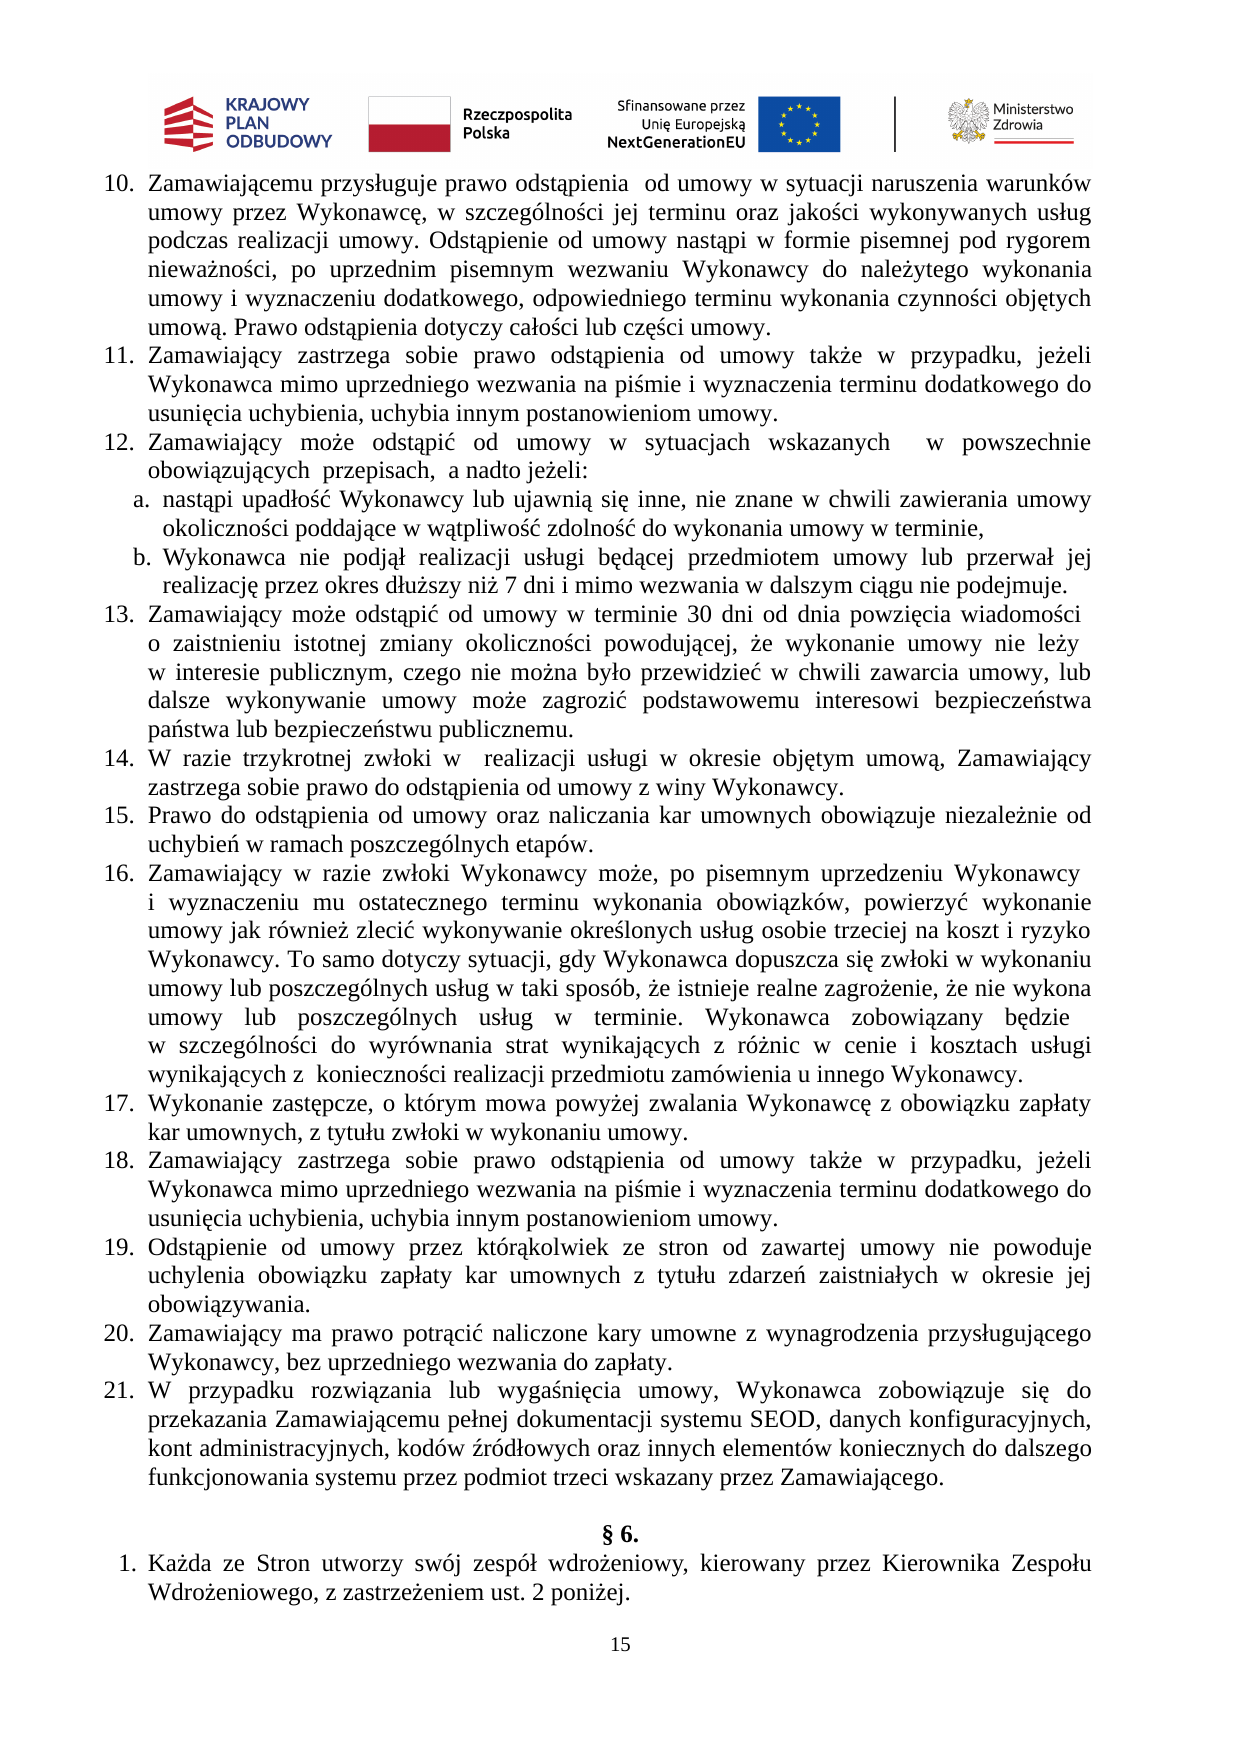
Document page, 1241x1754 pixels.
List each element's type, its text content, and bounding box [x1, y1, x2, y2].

list Wykonanie zastępcze, o którym mowa powyżej zwalania Wykonawcę z obowiązku zapłaty kar umownych, z tytułu zwłoki w wykonaniu umowy. [103, 1088, 1092, 1146]
list Wykonawca nie podjął realizacji usługi będącej przedmiotem umowy lub przerwał jej realizację przez okres dłuższy niż 7 dni i mimo wezwania w dalszym ciągu nie podejmuje. [133, 542, 1092, 599]
picture [147, 73, 1093, 169]
text § 6. [148, 1519, 1092, 1548]
list Zamawiający zastrzega sobie prawo odstąpienia od umowy także w przypadku, jeżeli Wykonawca mimo uprzedniego wezwania na piśmie i wyznaczenia terminu dodatkowego do usunięcia uchybienia, uchybia innym postanowieniom umowy. [103, 341, 1092, 427]
list Zamawiający może odstąpić od umowy w terminie 30 dni od dnia powzięcia wiadomości o zaistnieniu istotnej zmiany okoliczności powodującej, że wykonanie umowy nie leży w interesie publicznym, czego nie można było przewidzieć w chwili zawarcia umowy, lub dalsze wykonywanie umowy może zagrozić podstawowemu interesowi bezpieczeństwa państwa lub bezpieczeństwu publicznemu. [103, 599, 1092, 743]
list Zamawiający może odstąpić od umowy w sytuacjach wskazanych w powszechnie obowiązujących przepisach, a nadto jeżeli: [103, 427, 1092, 484]
list Odstąpienie od umowy przez którąkolwiek ze stron od zawartej umowy nie powoduje uchylenia obowiązku zapłaty kar umownych z tytułu zdarzeń zaistniałych w okresie jej obowiązywania. [103, 1232, 1092, 1318]
list Prawo do odstąpienia od umowy oraz naliczania kar umownych obowiązuje niezależnie od uchybień w ramach poszczególnych etapów. [103, 801, 1092, 858]
list Zamawiający w razie zwłoki Wykonawcy może, po pisemnym uprzedzeniu Wykonawcy i wyznaczeniu mu ostatecznego terminu wykonania obowiązków, powierzyć wykonanie umowy jak również zlecić wykonywanie określonych usług osobie trzeciej na koszt i ryzyko Wykonawcy. To samo dotyczy sytuacji, gdy Wykonawca dopuszcza się zwłoki w wykonaniu umowy lub poszczególnych usług w taki sposób, że istnieje realne zagrożenie, że nie wykona umowy lub poszczególnych usług w terminie. Wykonawca zobowiązany będzie w szczególności do wyrównania strat wynikających z różnic w cenie i kosztach usługi wynikających z konieczności realizacji przedmiotu zamówienia u innego Wykonawcy. [103, 858, 1092, 1088]
list Zamawiający ma prawo potrącić naliczone kary umowne z wynagrodzenia przysługującego Wykonawcy, bez uprzedniego wezwania do zapłaty. [103, 1318, 1092, 1376]
list nastąpi upadłość Wykonawcy lub ujawnią się inne, nie znane w chwili zawierania umowy okoliczności poddające w wątpliwość zdolność do wykonania umowy w terminie, [133, 484, 1092, 542]
list Każda ze Stron utworzy swój zespół wdrożeniowy, kierowany przez Kierownika Zespołu Wdrożeniowego, z zastrzeżeniem ust. 2 poniżej. [118, 1548, 1092, 1606]
list W przypadku rozwiązania lub wygaśnięcia umowy, Wykonawca zobowiązuje się do przekazania Zamawiającemu pełnej dokumentacji systemu SEOD, danych konfiguracyjnych, kont administracyjnych, kodów źródłowych oraz innych elementów koniecznych do dalszego funkcjonowania systemu przez podmiot trzeci wskazany przez Zamawiającego. [103, 1376, 1092, 1491]
list Zamawiający zastrzega sobie prawo odstąpienia od umowy także w przypadku, jeżeli Wykonawca mimo uprzedniego wezwania na piśmie i wyznaczenia terminu dodatkowego do usunięcia uchybienia, uchybia innym postanowieniom umowy. [103, 1146, 1092, 1232]
list W razie trzykrotnej zwłoki w realizacji usługi w okresie objętym umową, Zamawiający zastrzega sobie prawo do odstąpienia od umowy z winy Wykonawcy. [103, 743, 1092, 801]
list Zamawiającemu przysługuje prawo odstąpienia od umowy w sytuacji naruszenia warunków umowy przez Wykonawcę, w szczególności jej terminu oraz jakości wykonywanych usług podczas realizacji umowy. Odstąpienie od umowy nastąpi w formie pisemnej pod rygorem nieważności, po uprzednim pisemnym wezwaniu Wykonawcy do należytego wykonania umowy i wyznaczeniu dodatkowego, odpowiedniego terminu wykonania czynności objętych umową. Prawo odstąpienia dotyczy całości lub części umowy. [103, 168, 1092, 341]
